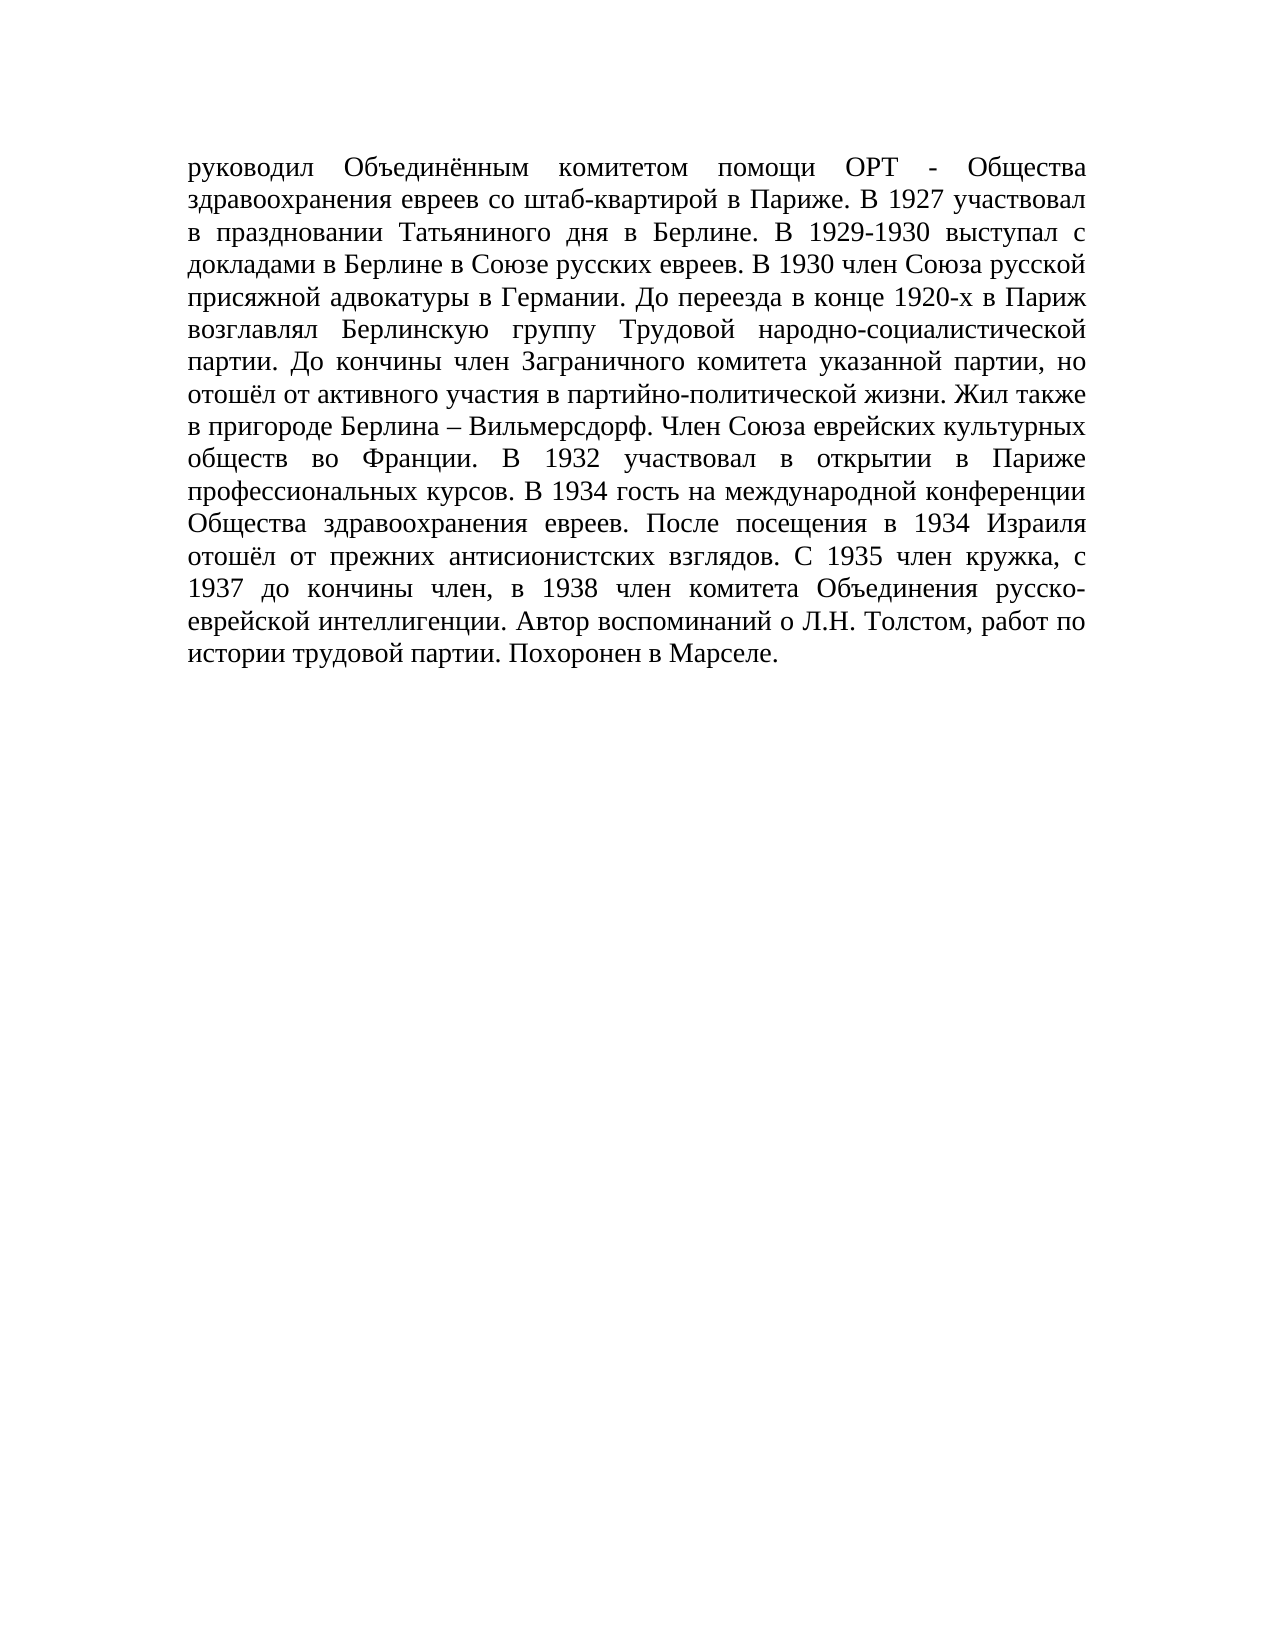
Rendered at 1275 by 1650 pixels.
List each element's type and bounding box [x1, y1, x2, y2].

text [187, 150, 1087, 668]
